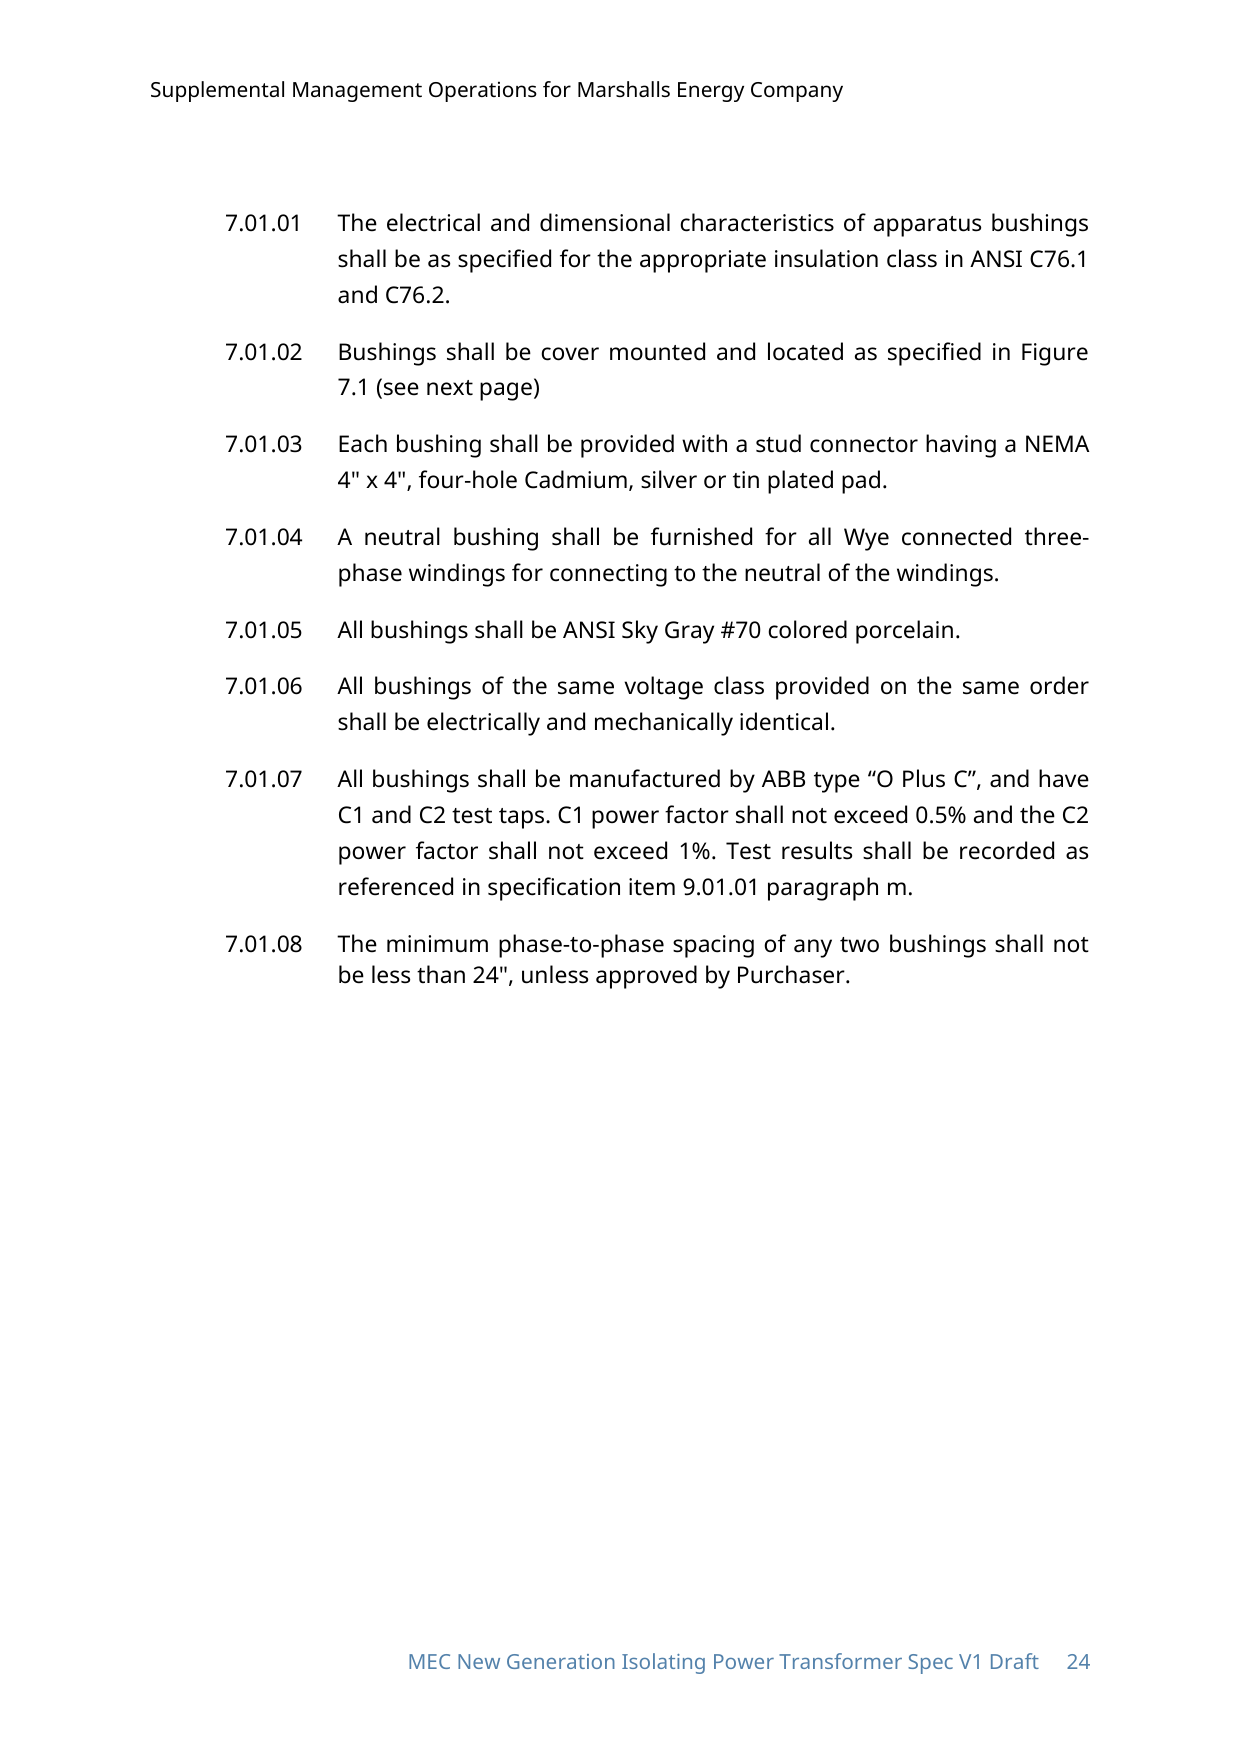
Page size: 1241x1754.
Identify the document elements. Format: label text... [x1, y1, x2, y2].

text 7.01.05 All bushings shall be ANSI Sky Gray #70 colored porcelain. [225, 613, 1090, 645]
text 7.01.08 The minimum phase-to-phase spacing of any two bushings shall not be less than 24", unless approved by Purchaser. [225, 928, 1090, 990]
text 7.01.07 All bushings shall be manufactured by ABB type “O Plus C”, and have C1 and C2 test taps. C1 power factor shall not exceed 0.5% and the C2 power factor shall not exceed 1%. Test results shall be recorded as referenced in specification item 9.01.01 paragraph m. [225, 763, 1090, 902]
text 7.01.02 Bushings shall be cover mounted and located as specified in Figure 7.1 (see next page) [225, 335, 1090, 403]
text 7.01.04 A neutral bushing shall be furnished for all Wye connected three-phase windings for connecting to the neutral of the windings. [225, 521, 1090, 588]
text 7.01.06 All bushings of the same voltage class provided on the same order shall be electrically and mechanically identical. [225, 670, 1090, 737]
text 7.01.03 Each bushing shall be provided with a stud connector having a NEMA 4" x 4", four-hole Cadmium, silver or tin plated pad. [225, 428, 1090, 495]
text 7.01.01 The electrical and dimensional characteristics of apparatus bushings shall be as specified for the appropriate insulation class in ANSI C76.1 and C76.2. [225, 207, 1090, 310]
